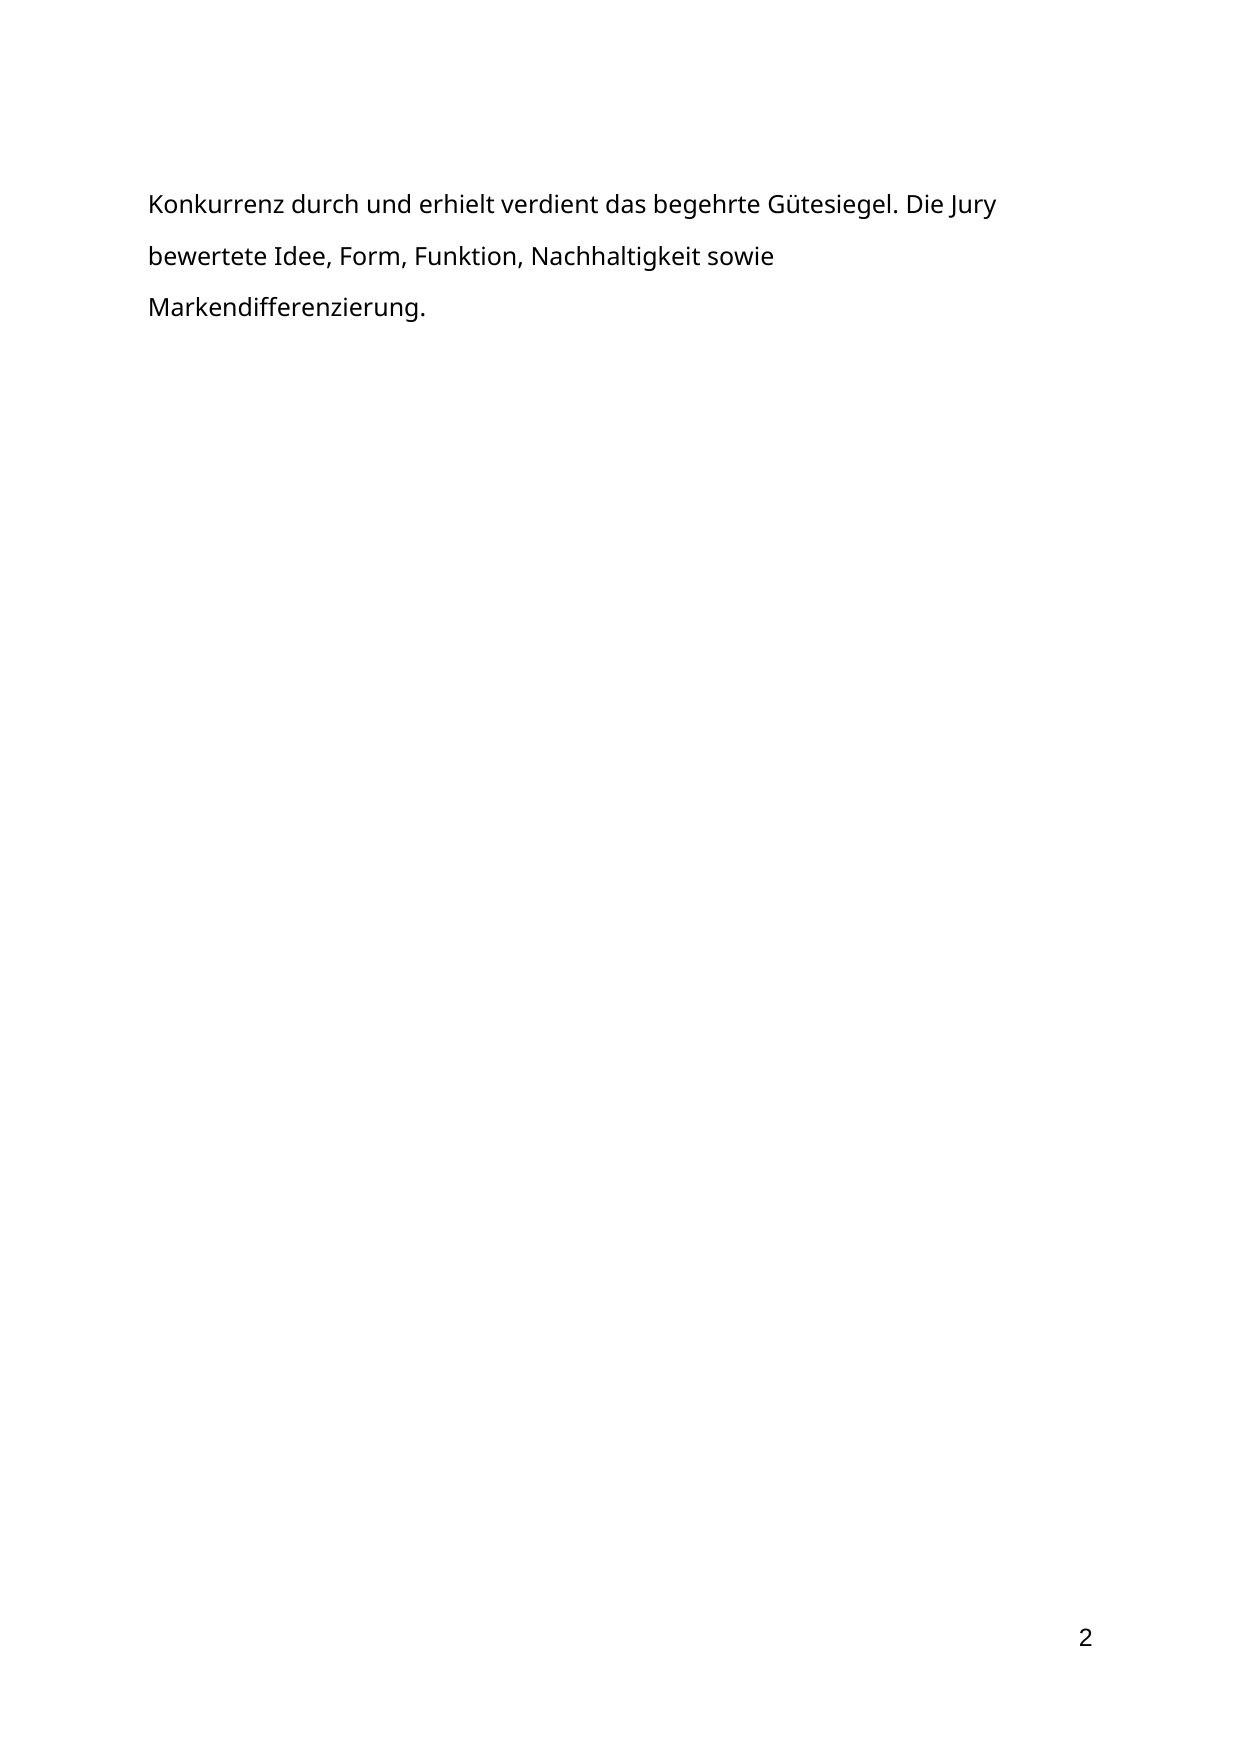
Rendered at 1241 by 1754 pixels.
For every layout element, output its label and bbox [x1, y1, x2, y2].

text [148, 187, 1004, 323]
